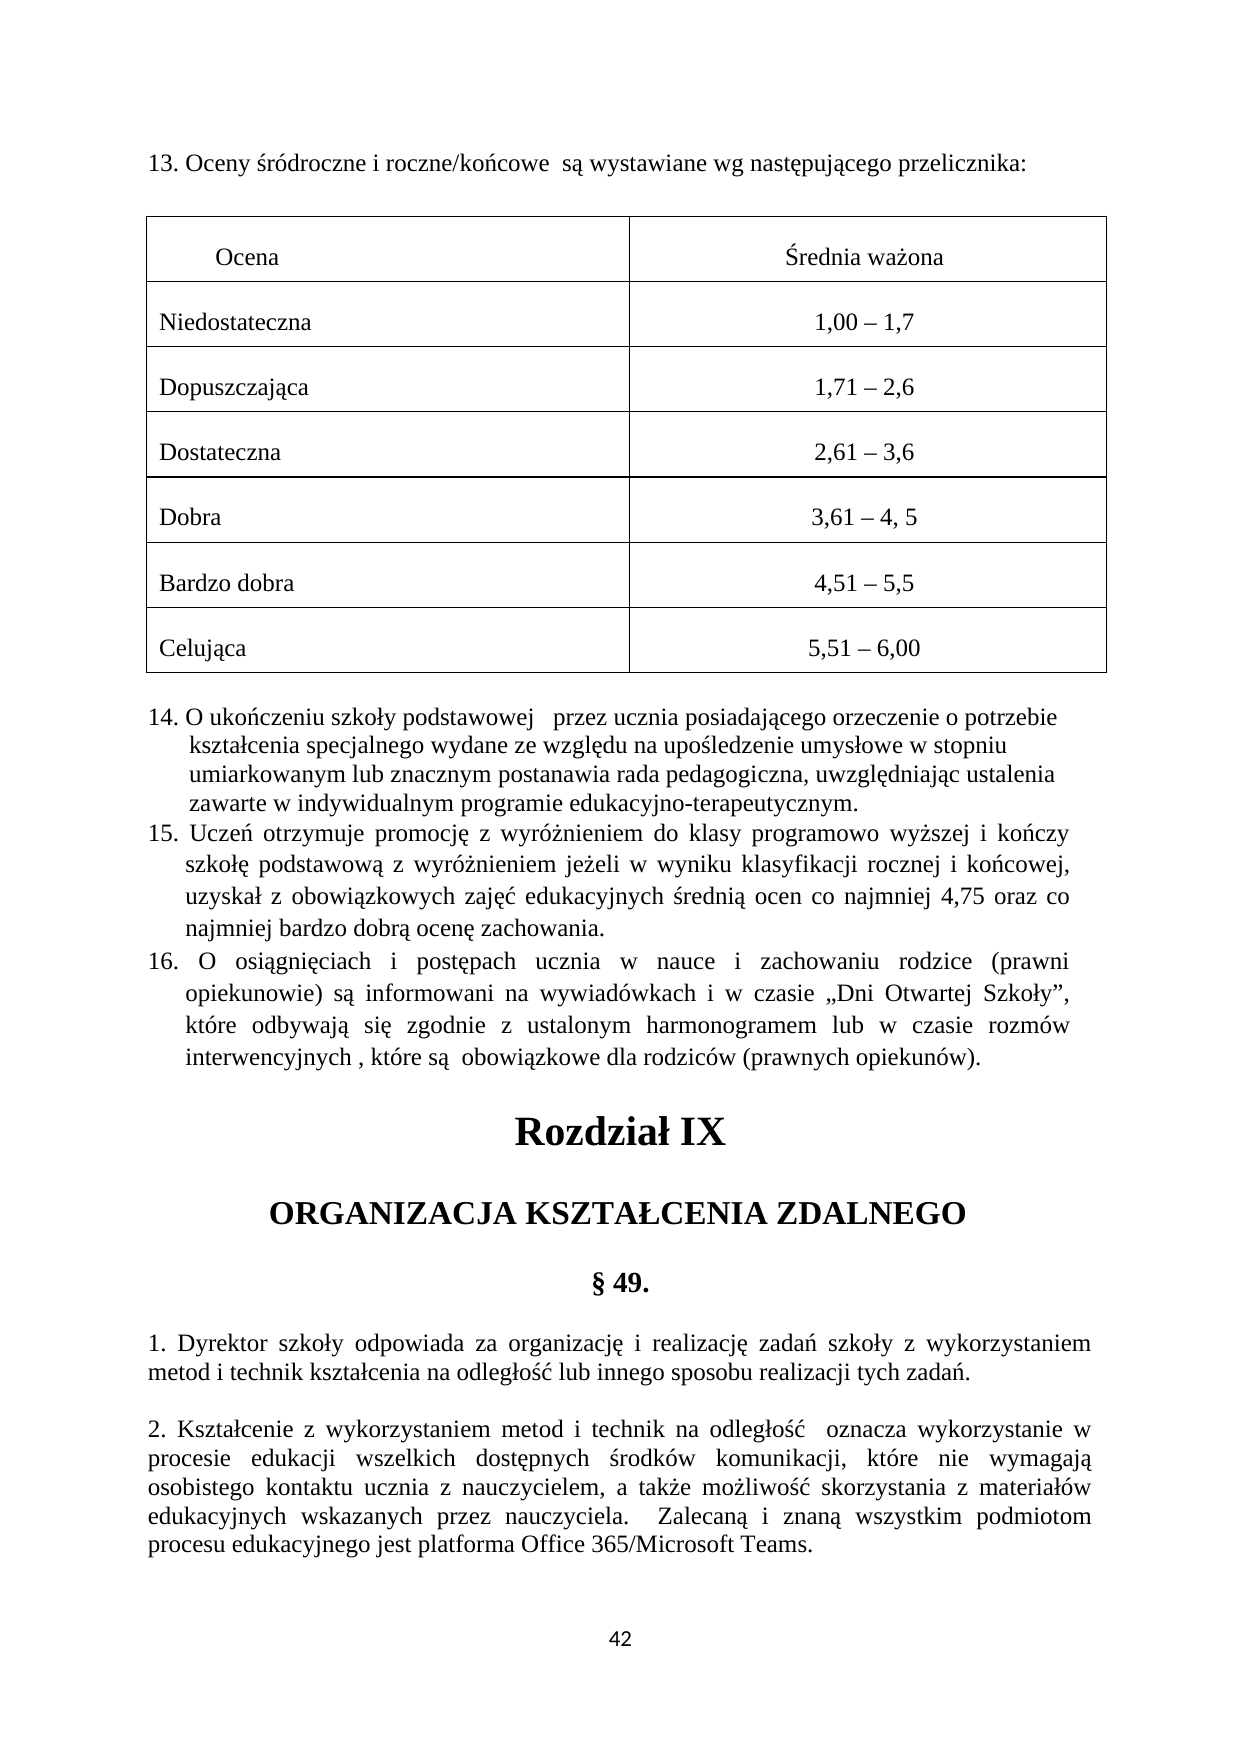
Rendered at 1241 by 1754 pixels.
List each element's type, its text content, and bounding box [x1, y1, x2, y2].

text ORGANIZACJA KSZTAŁCENIA ZDALNEGO [148, 1193, 1088, 1232]
table_cell 1,71 – 2,6 [630, 347, 1106, 411]
table_cell Celująca [147, 608, 629, 672]
text Rozdział IX [148, 1106, 1093, 1154]
text 2. Kształcenie z wykorzystaniem metod i technik na odległość oznacza wykorzystanie w procesie edukacji wszelkich dostępnych środków komunikacji, które nie wymagają osobistego kontaktu ucznia z nauczycielem, a także możliwość skorzystania z materiałów edukacyjnych wskazanych przez nauczyciela. Zalecaną i znaną wszystkim podmiotom procesu edukacyjnego jest platforma Office 365/Microsoft Teams. [148, 1414, 1093, 1558]
table_cell Dobra [147, 478, 629, 542]
text 1. Dyrektor szkoły odpowiada za organizację i realizację zadań szkoły z wykorzystaniem metod i technik kształcenia na odległość lub innego sposobu realizacji tych zadań. [148, 1328, 1093, 1385]
table_header Średnia ważona [630, 217, 1106, 281]
list Oceny śródroczne i roczne/końcowe są wystawiane wg następującego przelicznika: [148, 148, 1085, 176]
text 15. Uczeń otrzymuje promocję z wyróżnieniem do klasy programowo wyższej i kończy szkołę podstawową z wyróżnieniem jeżeli w wyniku klasyfikacji rocznej i końcowej, uzyskał z obowiązkowych zajęć edukacyjnych średnią ocen co najmniej 4,75 oraz co najmniej bardzo dobrą ocenę zachowania. [148, 818, 1071, 942]
table_cell Bardzo dobra [147, 543, 629, 607]
table_cell Dostateczna [147, 412, 629, 476]
text 16. O osiągnięciach i postępach ucznia w nauce i zachowaniu rodzice (prawni opiekunowie) są informowani na wywiadówkach i w czasie „Dni Otwartej Szkoły”, które odbywają się zgodnie z ustalonym harmonogramem lub w czasie rozmów interwencyjnych , które są obowiązkowe dla rodziców (prawnych opiekunów). [148, 946, 1071, 1071]
table_cell 2,61 – 3,6 [630, 412, 1106, 476]
table_cell Dopuszczająca [147, 347, 629, 411]
text § 49. [148, 1265, 1093, 1299]
text 14. O ukończeniu szkoły podstawowej przez ucznia posiadającego orzeczenie o potrzebie kształcenia specjalnego wydane ze względu na upośledzenie umysłowe w stopniu umiarkowanym lub znacznym postanawia rada pedagogiczna, uwzględniając ustalenia zawarte w indywidualnym programie edukacyjno-terapeutycznym. [148, 702, 1085, 817]
table_cell 3,61 – 4, 5 [630, 478, 1106, 542]
table_cell Niedostateczna [147, 282, 629, 346]
table_cell 4,51 – 5,5 [630, 543, 1106, 607]
table_cell 5,51 – 6,00 [630, 608, 1106, 672]
table_header Ocena [147, 217, 629, 281]
table_cell 1,00 – 1,7 [630, 282, 1106, 346]
